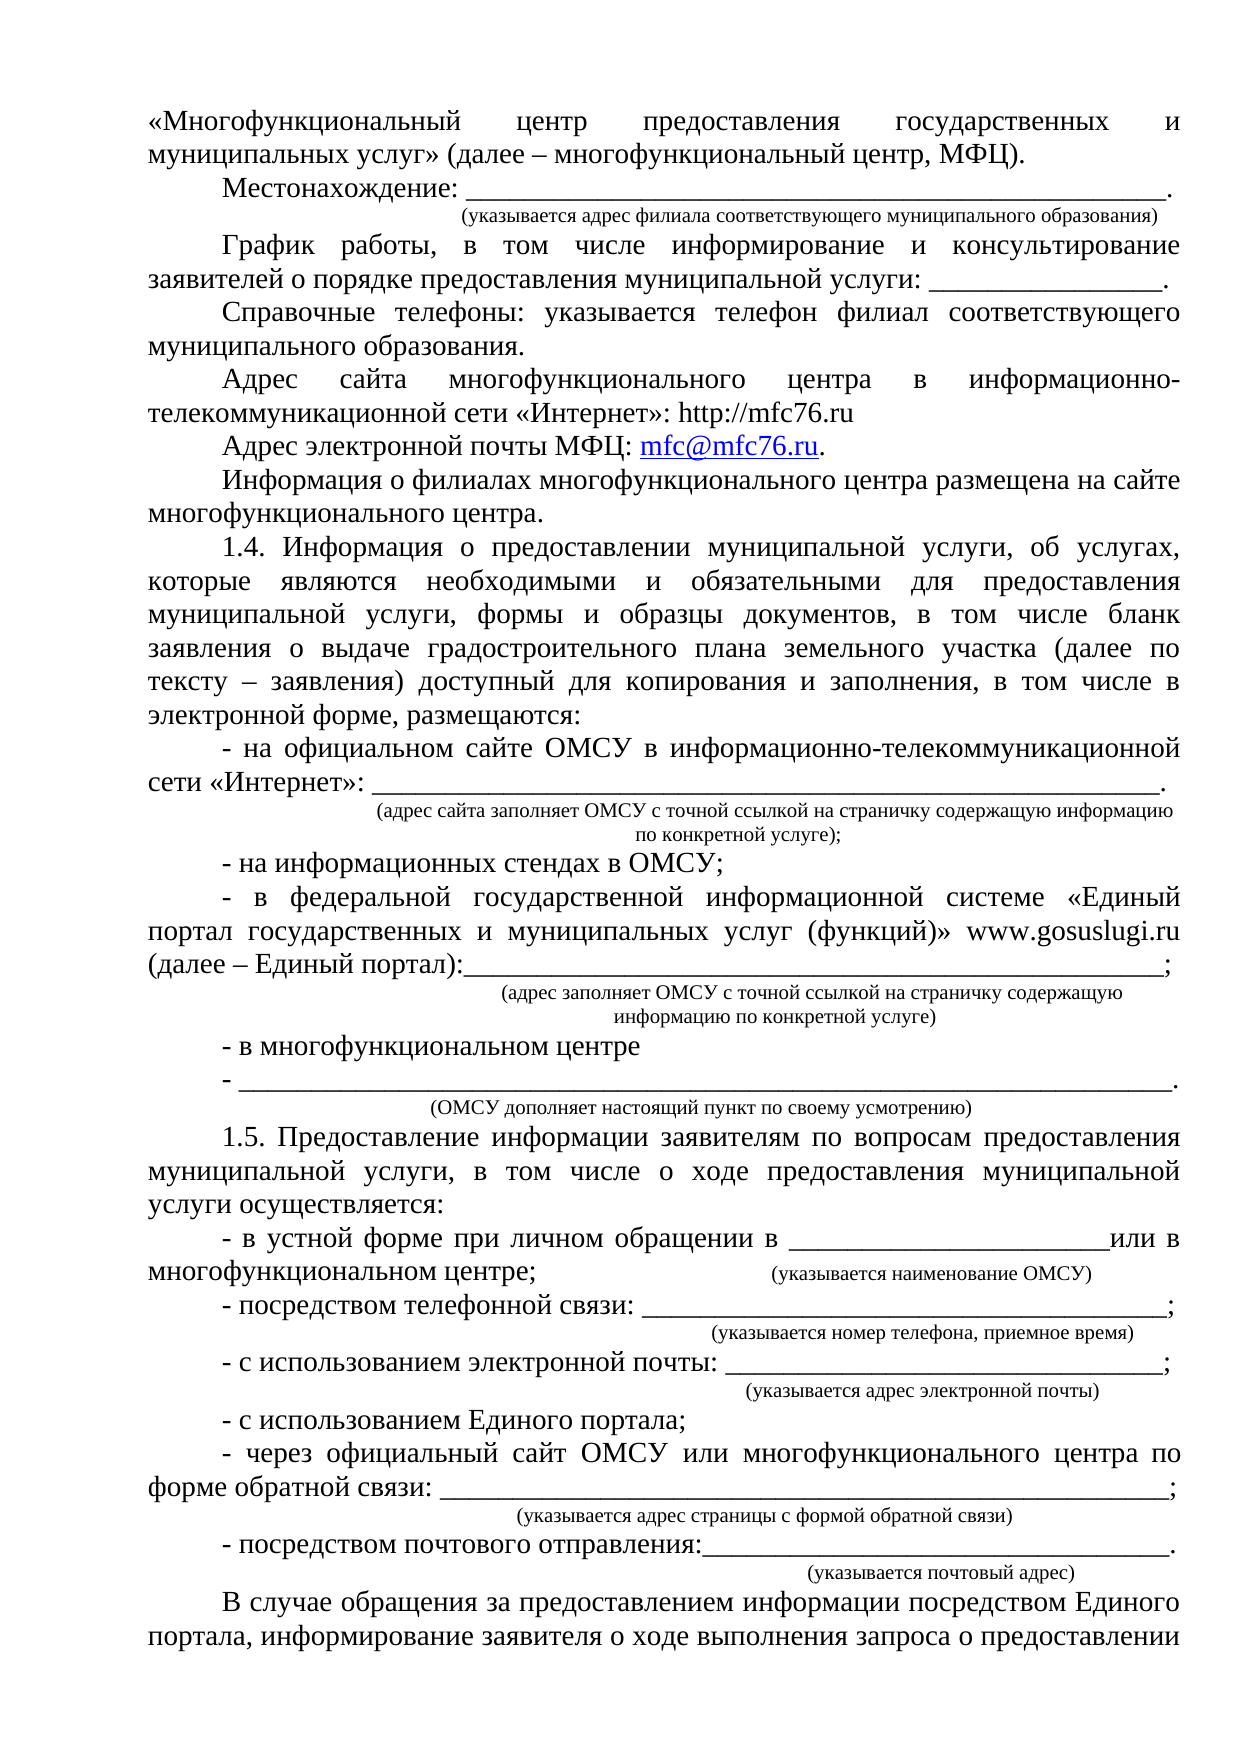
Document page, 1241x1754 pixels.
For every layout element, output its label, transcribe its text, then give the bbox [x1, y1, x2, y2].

text Адрес электронной почты МФЦ: mfc@mfc76.ru. [148, 428, 1181, 462]
text - посредством почтового отправления:________________________________. [148, 1527, 1181, 1560]
text Справочные телефоны: указывается телефон филиал соответствующего муниципального образования. [148, 294, 1181, 361]
text - на информационных стендах в ОМСУ; [148, 846, 1181, 879]
text - в федеральной государственной информационной системе «Единый портал государственных и муниципальных услуг (функций)» www.gosuslugi.ru (далее – Единый портал):________________________________________________; [148, 879, 1181, 980]
text 1.4. Информация о предоставлении муниципальной услуги, об услугах, которые являются необходимыми и обязательными для предоставления муниципальной услуги, формы и образцы документов, в том числе бланк заявления о выдаче градостроительного плана земельного участка (далее по тексту – заявления) доступный для копирования и заполнения, в том числе в электронной форме, размещаются: [148, 529, 1181, 730]
text (указывается адрес филиала соответствующего муниципального образования) [148, 203, 1181, 227]
text (указывается адрес электронной почты) [590, 1378, 1181, 1402]
text (указывается адрес страницы с формой обратной связи) [443, 1503, 1181, 1527]
text - на официальном сайте ОМСУ в информационно-телекоммуникационной сети «Интернет»: ______________________________________________________. [148, 730, 1181, 797]
text Информация о филиалах многофункционального центра размещена на сайте многофункционального центра. [148, 462, 1181, 529]
text (указывается почтовый адрес) [148, 1560, 1181, 1584]
text - с использованием электронной почты: ______________________________; [148, 1344, 1181, 1378]
text - в многофункциональном центре [148, 1028, 1181, 1061]
text Местонахождение: ________________________________________________. [148, 170, 1181, 203]
text - посредством телефонной связи: ____________________________________; [148, 1287, 1181, 1320]
text График работы, в том числе информирование и консультирование заявителей о порядке предоставления муниципальной услуги: ________________. [148, 227, 1181, 294]
text - в устной форме при личном обращении в ______________________или в многофункциональном центре; (указывается наименование ОМСУ) [148, 1220, 1181, 1287]
text (адрес сайта заполняет ОМСУ с точной ссылкой на страничку содержащую информацию по конкретной услуге); [295, 797, 1181, 846]
text - с использованием Единого портала; [148, 1402, 1181, 1436]
text - ________________________________________________________________. [148, 1061, 1181, 1095]
text (ОМСУ дополняет настоящий пункт по своему усмотрению) [148, 1095, 1181, 1119]
text (адрес заполняет ОМСУ с точной ссылкой на страничку содержащую информацию по конкретной услуге) [369, 980, 1181, 1028]
text - через официальный сайт ОМСУ или многофункционального центра по форме обратной связи: __________________________________________________; [148, 1436, 1181, 1503]
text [148, 1584, 1181, 1651]
text Адрес сайта многофункционального центра в информационно-телекоммуникационной сети «Интернет»: http://mfc76.ru [148, 361, 1181, 428]
text (указывается номер телефона, приемное время) [590, 1320, 1181, 1344]
text 1.5. Предоставление информации заявителям по вопросам предоставления муниципальной услуги, в том числе о ходе предоставления муниципальной услуги осуществляется: [148, 1119, 1181, 1220]
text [148, 103, 1181, 170]
